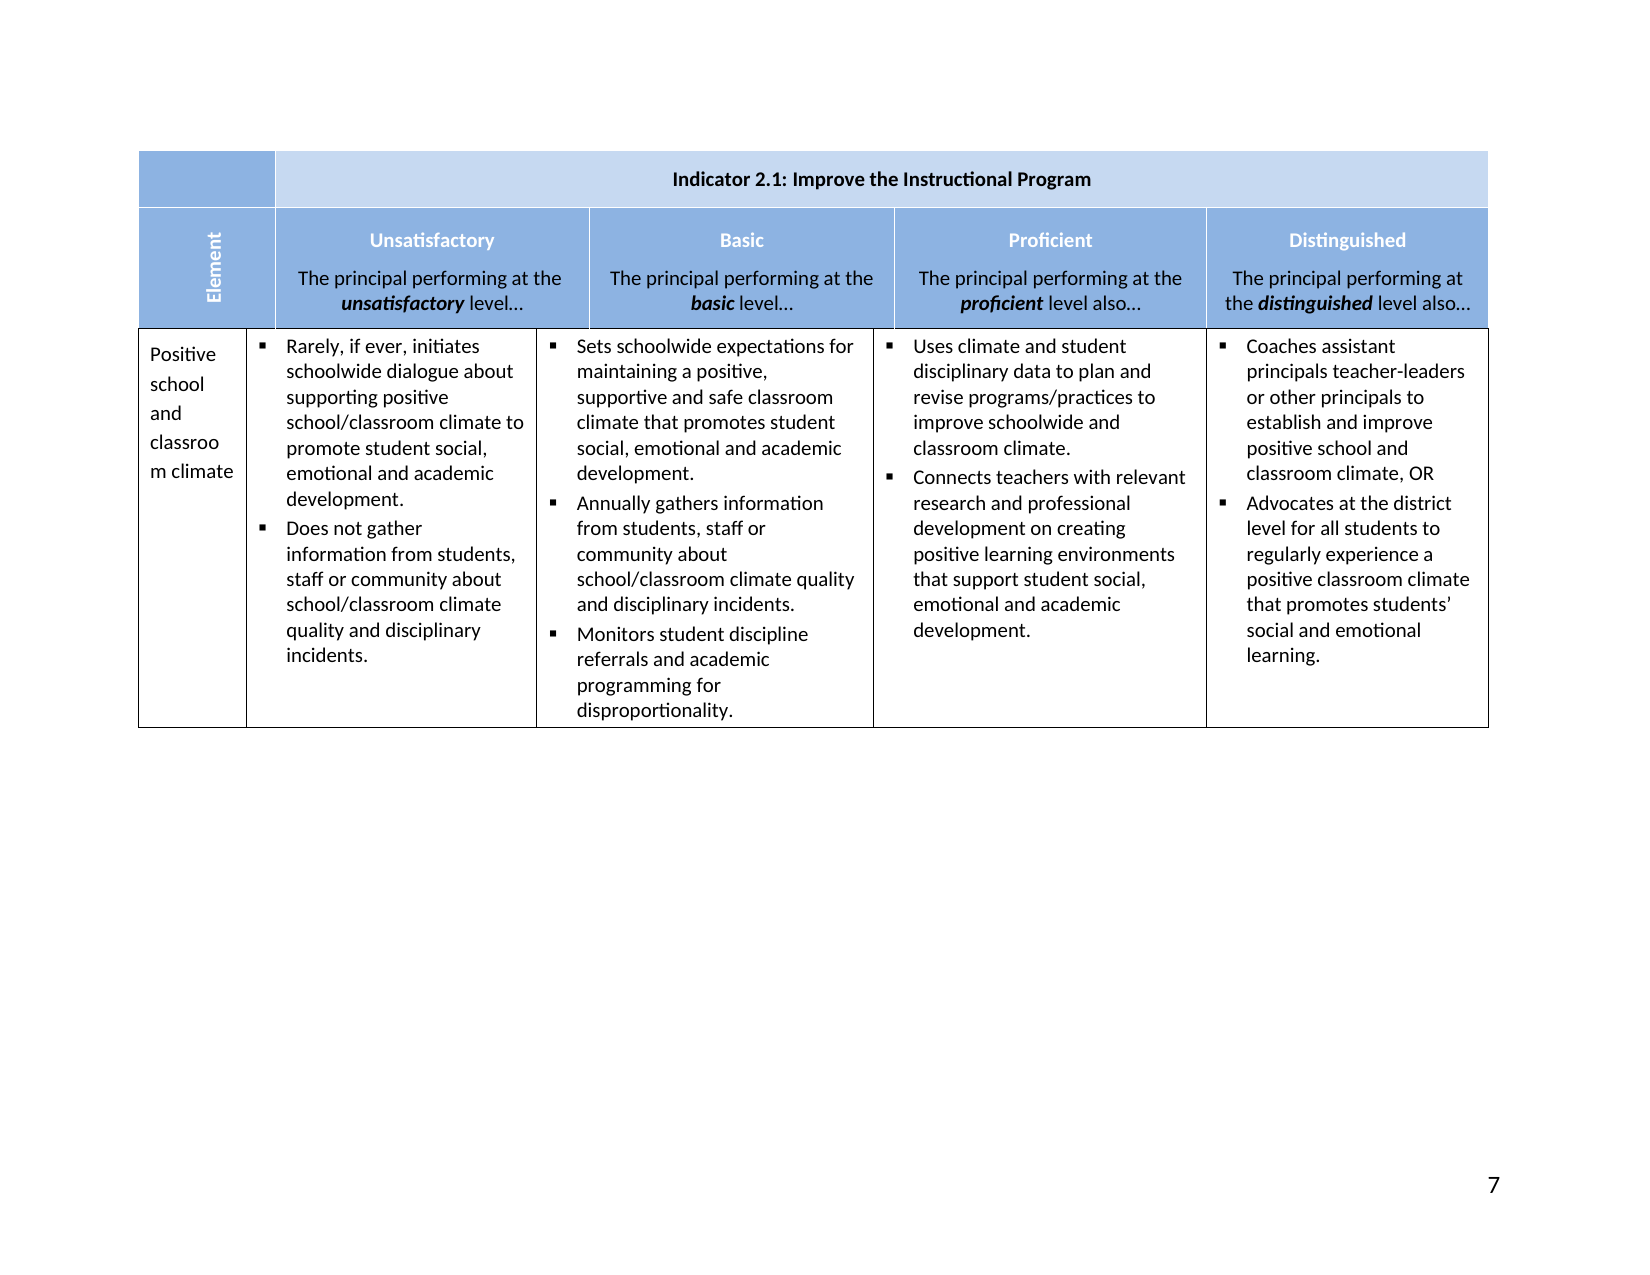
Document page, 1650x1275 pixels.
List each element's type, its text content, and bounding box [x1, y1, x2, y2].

table_cell Coaches assistant principals teacher-leaders or other principals to establish and improve positive school and classroom climate, OR Advocates at the district level for all students to regularly experience a positive classroom climate that promotes students’ social and emotional learning. [1207, 329, 1488, 727]
table_header [139, 151, 275, 207]
table_cell Distinguished The principal performing at the distinguished level also… [1207, 208, 1488, 328]
table_cell Uses climate and student disciplinary data to plan and revise programs/practices to improve schoolwide and classroom climate. Connects teachers with relevant research and professional development on creating positive learning environments that support student social, emotional and academic development. [874, 329, 1206, 727]
table_cell Unsatisfactory The principal performing at the unsatisfactory level… [276, 208, 589, 328]
table_cell Proficient The principal performing at the proficient level also… [895, 208, 1206, 328]
table_cell Basic The principal performing at the basic level… [590, 208, 894, 328]
table_cell Positive school and classroom climate [139, 329, 246, 727]
table_cell Element [139, 208, 275, 328]
table_cell Rarely, if ever, initiates schoolwide dialogue about supporting positive school/classroom climate to promote student social, emotional and academic development. Does not gather information from students, staff or community about school/classroom climate quality and disciplinary incidents. [247, 329, 536, 727]
table_header Indicator 2.1: Improve the Instructional Program [276, 151, 1488, 207]
table_cell Sets schoolwide expectations for maintaining a positive, supportive and safe classroom climate that promotes student social, emotional and academic development. Annually gathers information from students, staff or community about school/classroom climate quality and disciplinary incidents. Monitors student discipline referrals and academic programming for disproportionality. [537, 329, 873, 727]
